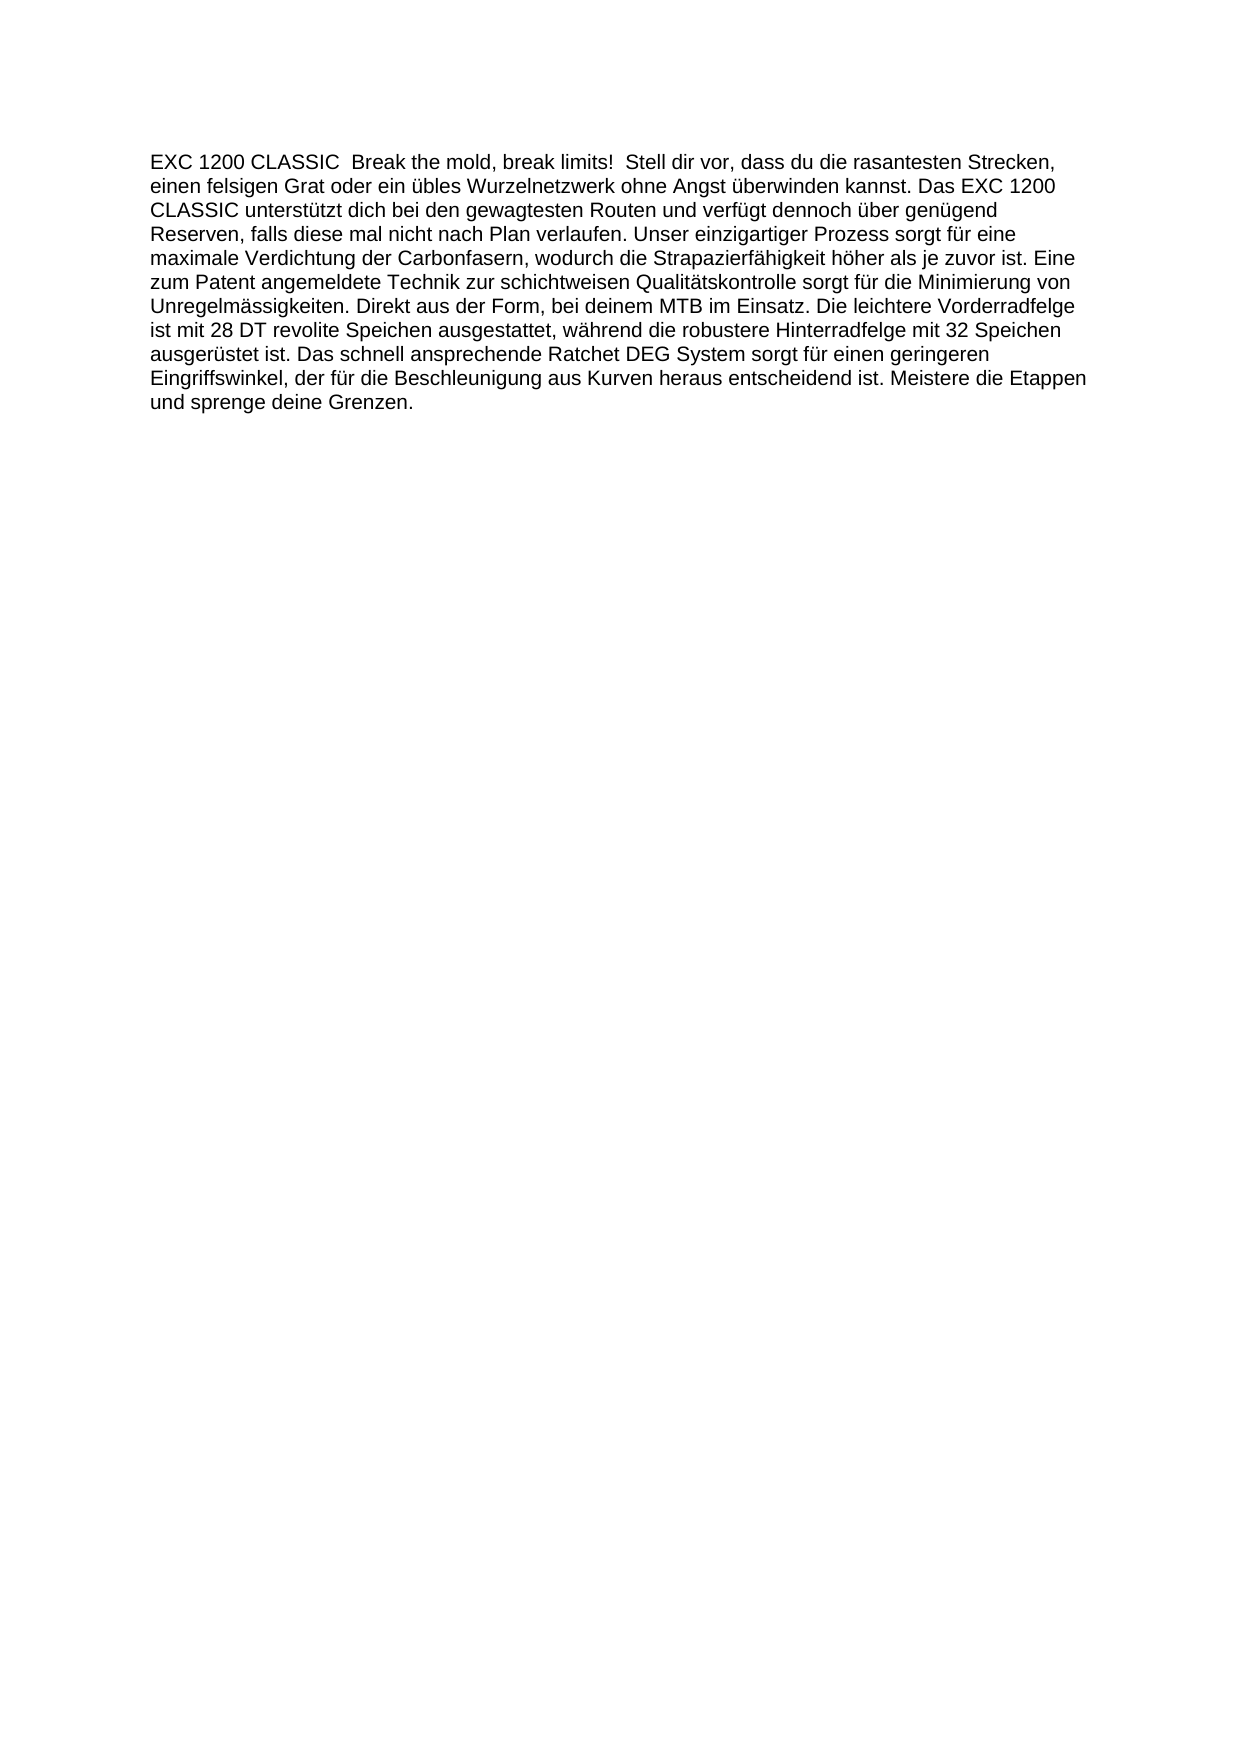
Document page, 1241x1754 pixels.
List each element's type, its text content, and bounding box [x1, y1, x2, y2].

text EXC 1200 CLASSIC Break the mold, break limits! Stell dir vor, dass du die rasantesten Strecken, einen felsigen Grat oder ein übles Wurzelnetzwerk ohne Angst überwinden kannst. Das EXC 1200 CLASSIC unterstützt dich bei den gewagtesten Routen und verfügt dennoch über genügend Reserven, falls diese mal nicht nach Plan verlaufen. Unser einzigartiger Prozess sorgt für eine maximale Verdichtung der Carbonfasern, wodurch die Strapazierfähigkeit höher als je zuvor ist. Eine zum Patent angemeldete Technik zur schichtweisen Qualitätskontrolle sorgt für die Minimierung von Unregelmässigkeiten. Direkt aus der Form, bei deinem MTB im Einsatz. Die leichtere Vorderradfelge ist mit 28 DT revolite Speichen ausgestattet, während die robustere Hinterradfelge mit 32 Speichen ausgerüstet ist. Das schnell ansprechende Ratchet DEG System sorgt für einen geringeren Eingriffswinkel, der für die Beschleunigung aus Kurven heraus entscheidend ist. Meistere die Etappen und sprenge deine Grenzen. [150, 150, 1090, 413]
